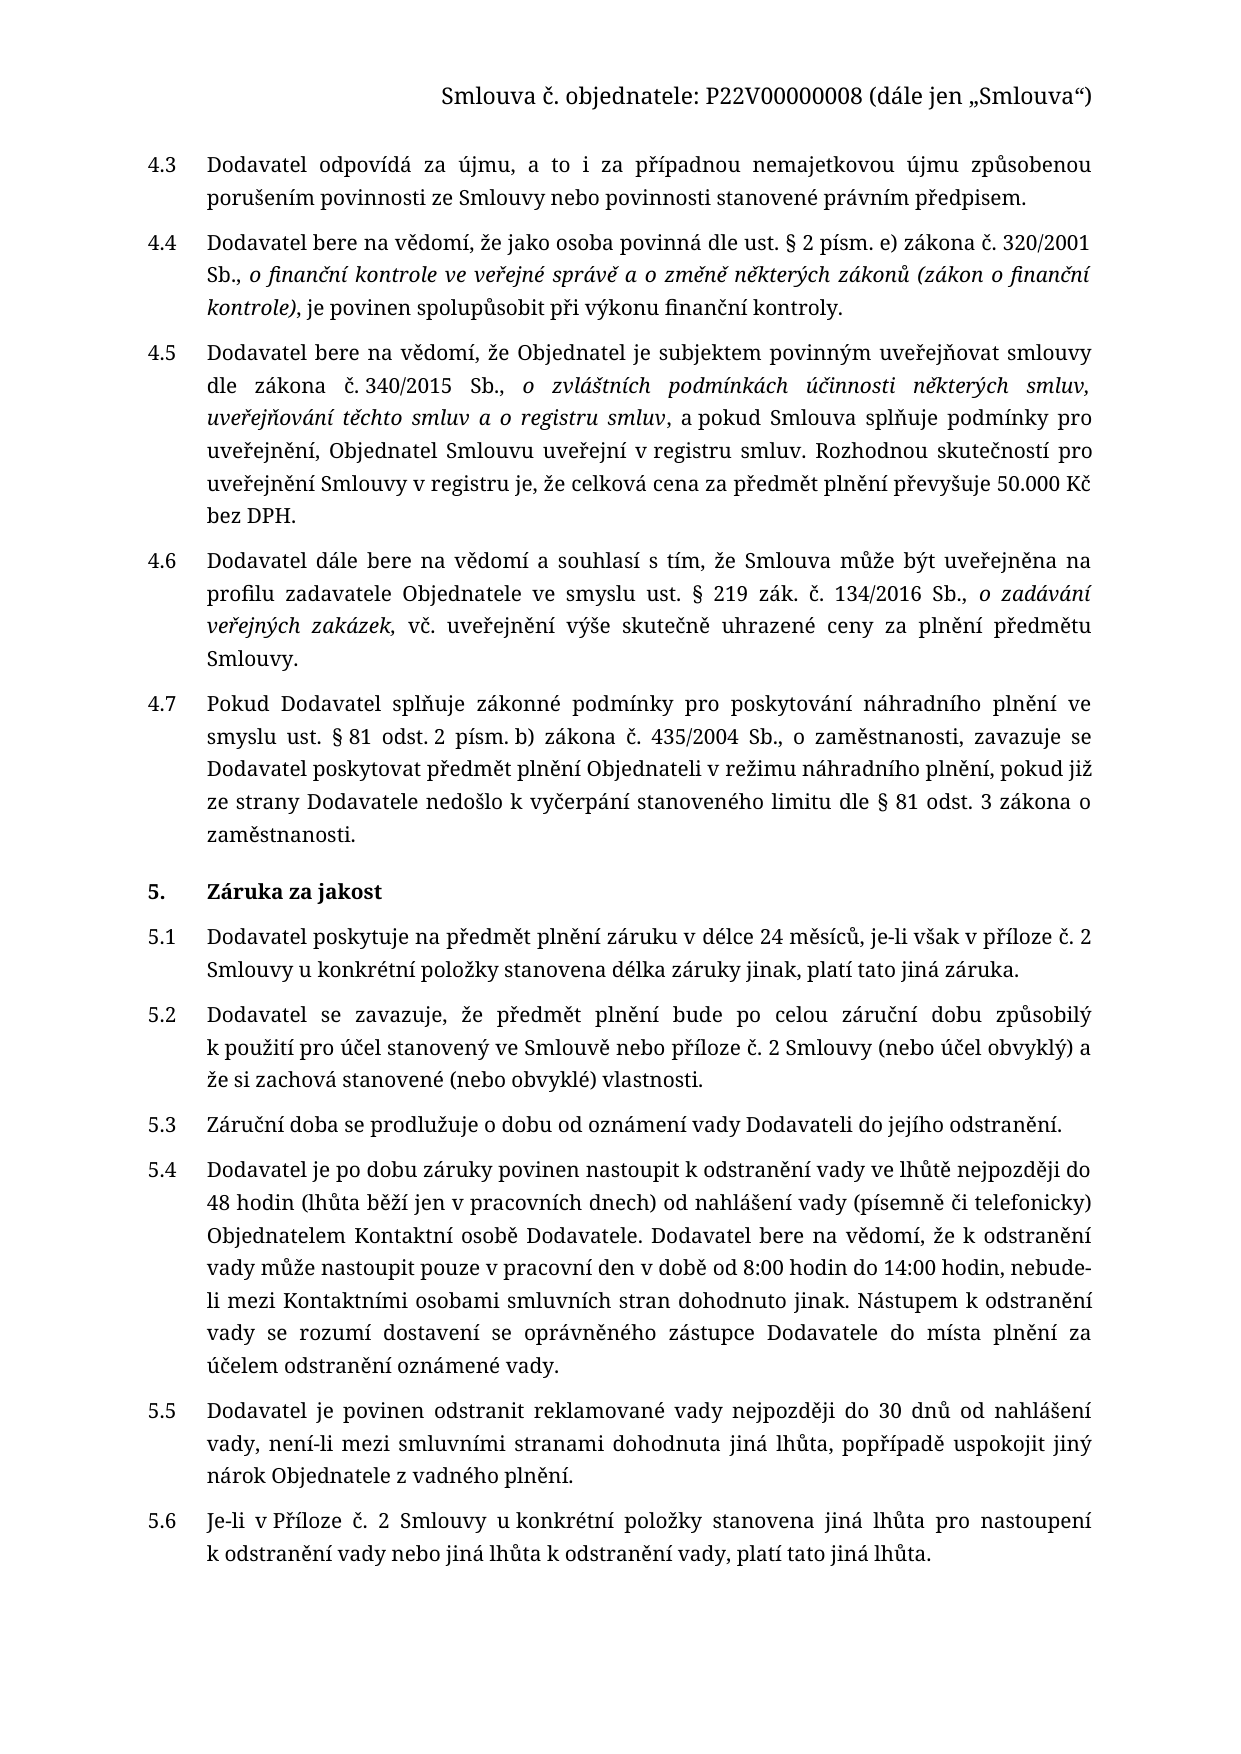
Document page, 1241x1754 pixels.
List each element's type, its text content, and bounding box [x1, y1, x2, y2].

list Dodavatel je po dobu záruky povinen nastoupit k odstranění vady ve lhůtě nejpozději do 48 hodin (lhůta běží jen v pracovních dnech) od nahlášení vady (písemně či telefonicky) Objednatelem Kontaktní osobě Dodavatele. Dodavatel bere na vědomí, že k odstranění vady může nastoupit pouze v pracovní den v době od 8:00 hodin do 14:00 hodin, nebude-li mezi Kontaktními osobami smluvních stran dohodnuto jinak. Nástupem k odstranění vady se rozumí dostavení se oprávněného zástupce Dodavatele do místa plnění za účelem odstranění oznámené vady. [148, 1156, 1093, 1379]
list Je-li v Příloze č. 2 Smlouvy u konkrétní položky stanovena jiná lhůta pro nastoupení k odstranění vady nebo jiná lhůta k odstranění vady, platí tato jiná lhůta. [148, 1507, 1093, 1568]
list Dodavatel je povinen odstranit reklamované vady nejpozději do 30 dnů od nahlášení vady, není-li mezi smluvními stranami dohodnuta jiná lhůta, popřípadě uspokojit jiný nárok Objednatele z vadného plnění. [148, 1396, 1093, 1490]
list Pokud Dodavatel splňuje zákonné podmínky pro poskytování náhradního plnění ve smyslu ust. § 81 odst. 2 písm. b) zákona č. 435/2004 Sb., o zaměstnanosti, zavazuje se Dodavatel poskytovat předmět plnění Objednateli v režimu náhradního plnění, pokud již ze strany Dodavatele nedošlo k vyčerpání stanoveného limitu dle § 81 odst. 3 zákona o zaměstnanosti. [148, 689, 1093, 848]
list Dodavatel dále bere na vědomí a souhlasí s tím, že Smlouva může být uveřejněna na profilu zadavatele Objednatele ve smyslu ust. § 219 zák. č. 134/2016 Sb., o zadávání veřejných zakázek, vč. uveřejnění výše skutečně uhrazené ceny za plnění předmětu Smlouvy. [148, 546, 1093, 673]
list Dodavatel se zavazuje, že předmět plnění bude po celou záruční dobu způsobilý k použití pro účel stanovený ve Smlouvě nebo příloze č. 2 Smlouvy (nebo účel obvyklý) a že si zachová stanovené (nebo obvyklé) vlastnosti. [148, 1000, 1093, 1094]
list Dodavatel bere na vědomí, že jako osoba povinná dle ust. § 2 písm. e) zákona č. 320/2001 Sb., o finanční kontrole ve veřejné správě a o změně některých zákonů (zákon o finanční kontrole), je povinen spolupůsobit při výkonu finanční kontroly. [148, 228, 1093, 322]
list Dodavatel poskytuje na předmět plnění záruku v délce 24 měsíců, je-li však v příloze č. 2 Smlouvy u konkrétní položky stanovena délka záruky jinak, platí tato jiná záruka. [148, 922, 1093, 983]
list Záruční doba se prodlužuje o dobu od oznámení vady Dodavateli do jejího odstranění. [148, 1110, 1093, 1139]
list Záruka za jakost [148, 877, 1093, 906]
list Dodavatel odpovídá za újmu, a to i za případnou nemajetkovou újmu způsobenou porušením povinnosti ze Smlouvy nebo povinnosti stanovené právním předpisem. [148, 150, 1093, 211]
list Dodavatel bere na vědomí, že Objednatel je subjektem povinným uveřejňovat smlouvy dle zákona č. 340/2015 Sb., o zvláštních podmínkách účinnosti některých smluv, uveřejňování těchto smluv a o registru smluv, a pokud Smlouva splňuje podmínky pro uveřejnění, Objednatel Smlouvu uveřejní v registru smluv. Rozhodnou skutečností pro uveřejnění Smlouvy v registru je, že celková cena za předmět plnění převyšuje 50.000 Kč bez DPH. [148, 338, 1093, 530]
